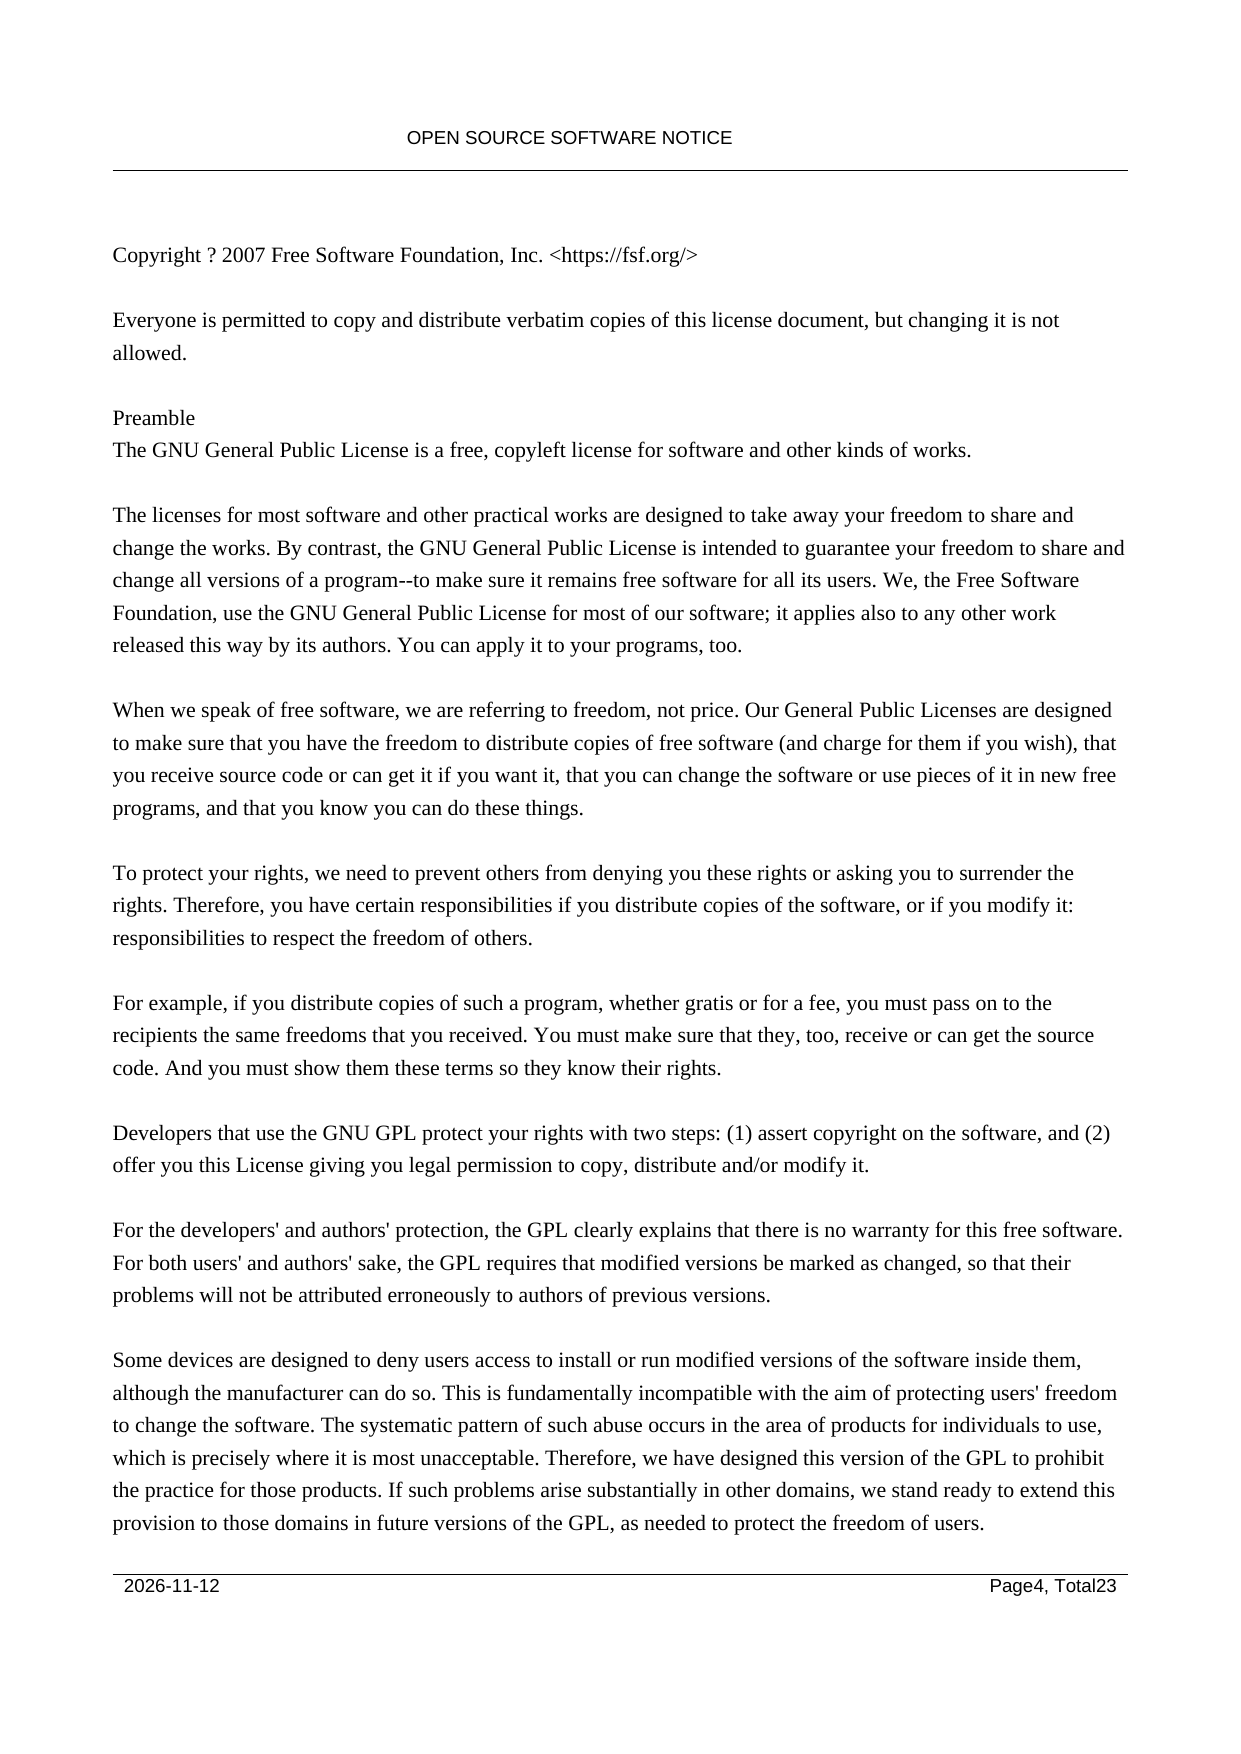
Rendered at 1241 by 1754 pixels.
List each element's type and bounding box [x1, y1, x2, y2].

text [112, 206, 1128, 1539]
